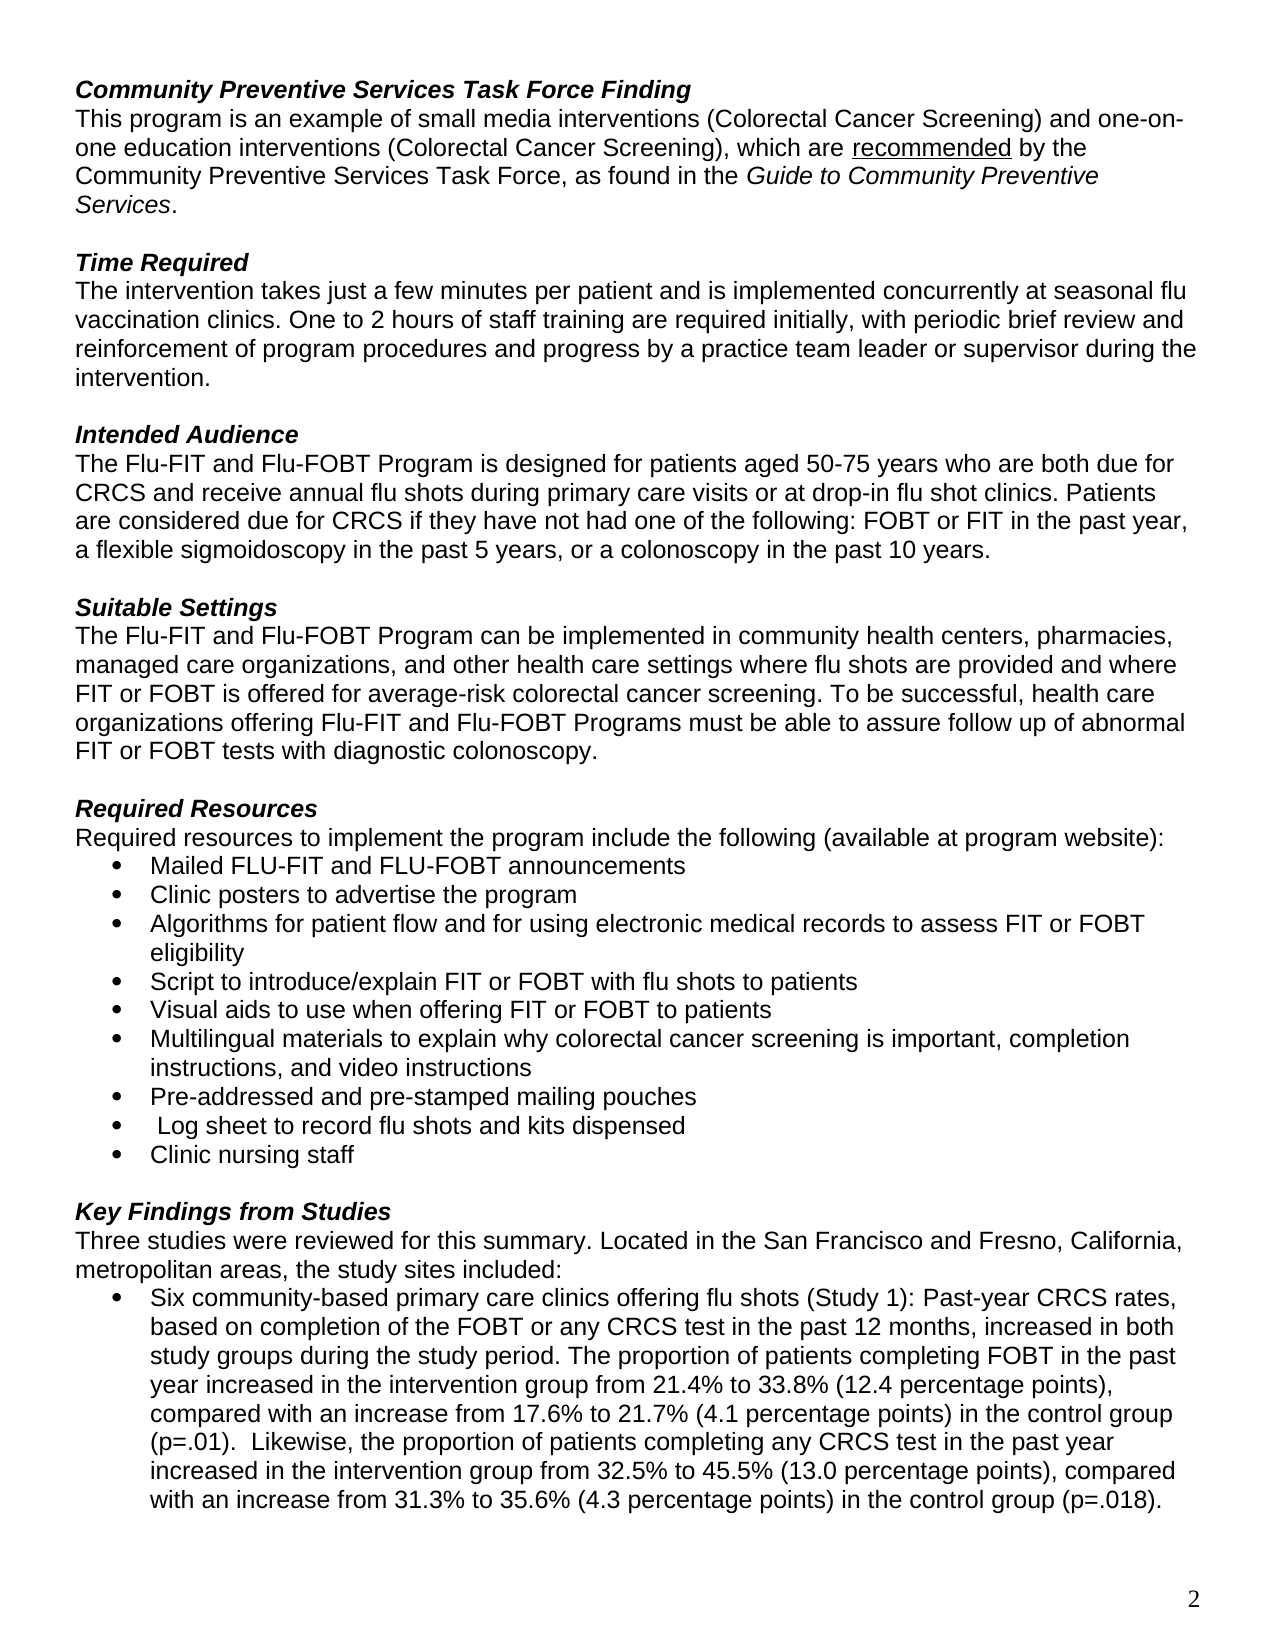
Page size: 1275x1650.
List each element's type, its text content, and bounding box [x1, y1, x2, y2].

text The Flu-FIT and Flu-FOBT Program can be implemented in community health centers, pharmacies, managed care organizations, and other health care settings where flu shots are provided and where FIT or FOBT is offered for average-risk colorectal cancer screening. To be successful, health care organizations offering Flu-FIT and Flu-FOBT Programs must be able to assure follow up of abnormal FIT or FOBT tests with diagnostic colonoscopy. [75, 621, 1200, 765]
list Six community-based primary care clinics offering flu shots (Study 1): Past-year CRCS rates, based on completion of the FOBT or any CRCS test in the past 12 months, increased in both study groups during the study period. The proportion of patients completing FOBT in the past year increased in the intervention group from 21.4% to 33.8% (12.4 percentage points), compared with an increase from 17.6% to 21.7% (4.1 percentage points) in the control group (p=.01). Likewise, the proportion of patients completing any CRCS test in the past year increased in the intervention group from 32.5% to 45.5% (13.0 percentage points), compared with an increase from 31.3% to 35.6% (4.3 percentage points) in the control group (p=.018). [112, 1283, 1200, 1513]
list Log sheet to record flu shots and kits dispensed [112, 1111, 1200, 1139]
text The Flu-FIT and Flu-FOBT Program is designed for patients aged 50-75 years who are both due for CRCS and receive annual flu shots during primary care visits or at drop-in flu shot clinics. Patients are considered due for CRCS if they have not had one of the following: FOBT or FIT in the past year, a flexible sigmoidoscopy in the past 5 years, or a colonoscopy in the past 10 years. [75, 449, 1200, 564]
text Three studies were reviewed for this summary. Located in the San Francisco and Fresno, California, metropolitan areas, the study sites included: [75, 1226, 1200, 1283]
list Algorithms for patient flow and for using electronic medical records to assess FIT or FOBT eligibility [112, 909, 1200, 967]
text This program is an example of small media interventions (Colorectal Cancer Screening) and one-on-one education interventions (Colorectal Cancer Screening), which are recommended by the Community Preventive Services Task Force, as found in the Guide to Community Preventive Services. [75, 104, 1200, 219]
subtitle Time Required [75, 247, 1200, 276]
subtitle Required Resources [75, 794, 1200, 822]
text Required resources to implement the program include the following (available at program website): [75, 822, 1200, 851]
subtitle Key Findings from Studies [75, 1197, 1200, 1226]
list Mailed FLU-FIT and FLU-FOBT announcements [112, 851, 1200, 880]
subtitle Suitable Settings [75, 592, 1200, 621]
list Clinic posters to advertise the program [112, 880, 1200, 909]
subtitle Intended Audience [75, 420, 1200, 449]
subtitle Community Preventive Services Task Force Finding [75, 75, 1200, 104]
text The intervention takes just a few minutes per patient and is implemented concurrently at seasonal flu vaccination clinics. One to 2 hours of staff training are required initially, with periodic brief review and reinforcement of program procedures and progress by a practice team leader or supervisor during the intervention. [75, 276, 1200, 391]
list Visual aids to use when offering FIT or FOBT to patients [112, 995, 1200, 1024]
list Clinic nursing staff [112, 1139, 1200, 1168]
list Pre-addressed and pre-stamped mailing pouches [112, 1082, 1200, 1111]
list Multilingual materials to explain why colorectal cancer screening is important, completion instructions, and video instructions [112, 1024, 1200, 1082]
list Script to introduce/explain FIT or FOBT with flu shots to patients [112, 967, 1200, 995]
